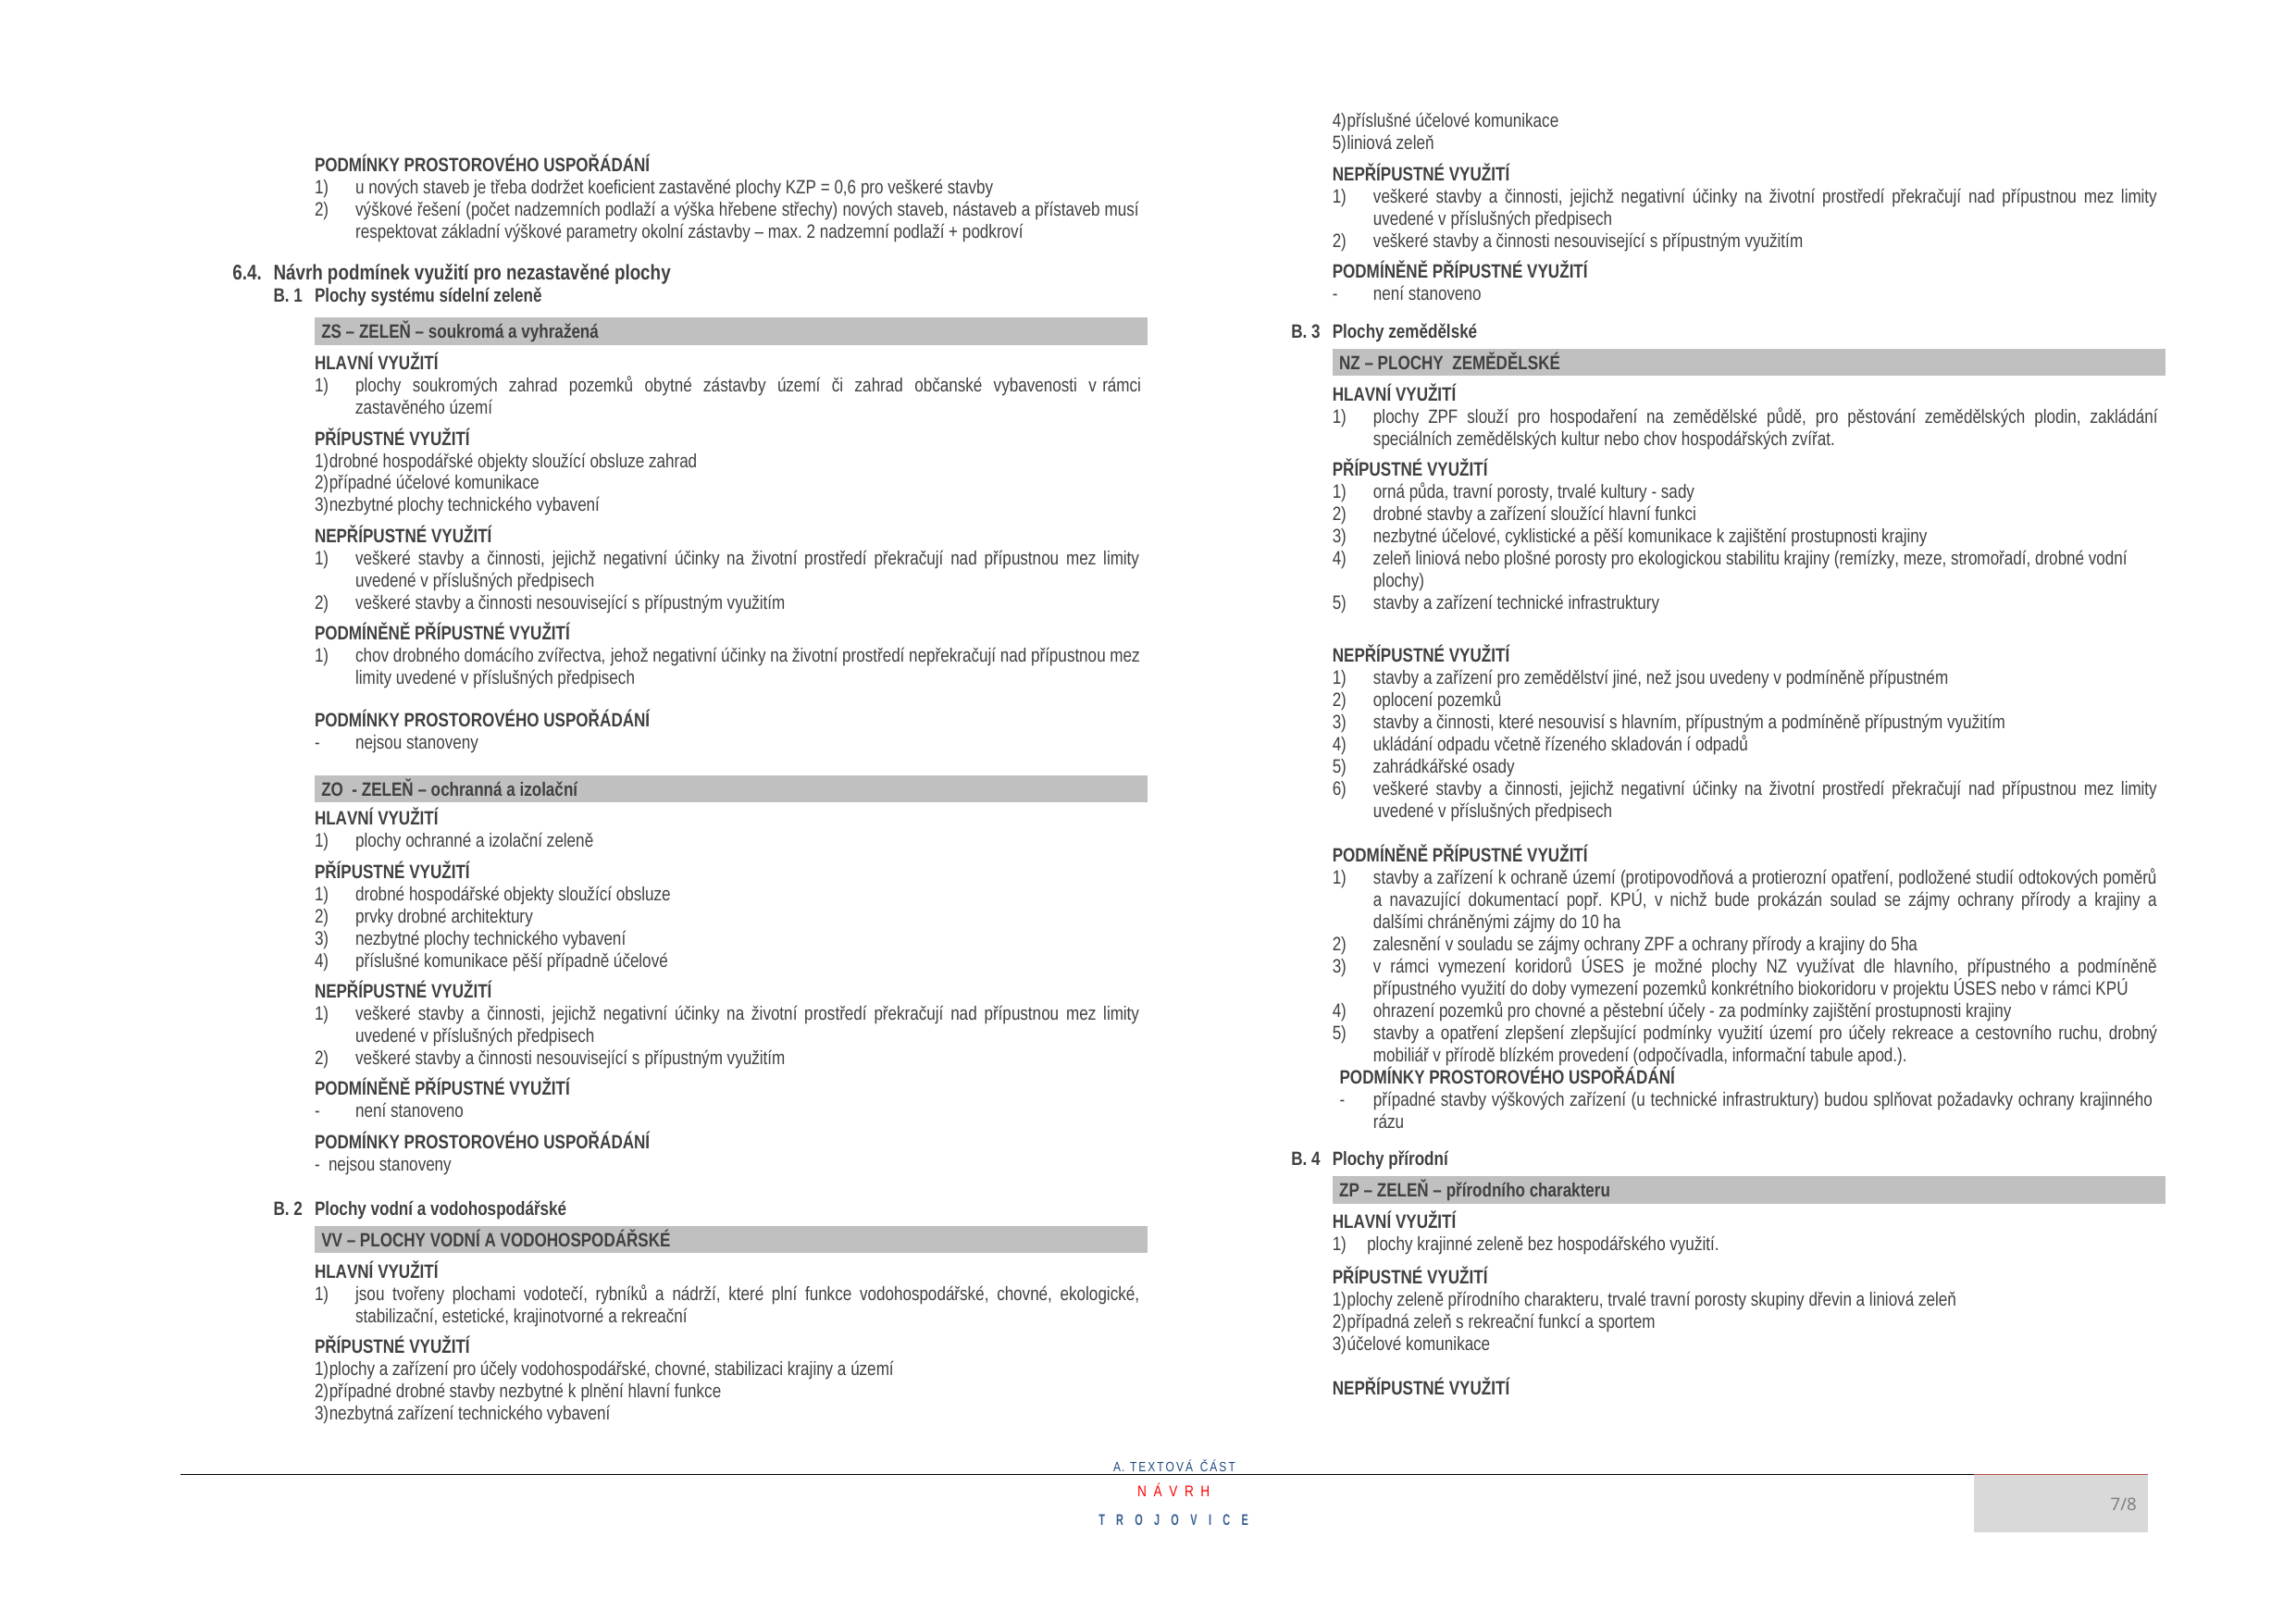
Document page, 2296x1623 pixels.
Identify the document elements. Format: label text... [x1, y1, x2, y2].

list drobné hospodářské objekty sloužící obsluze zahrad [315, 450, 1141, 471]
text 1) veškeré stavby a činnosti, jejichž negativní účinky na životní prostředí překračují nad přípustnou mez limity uvedené v příslušných předpisech [315, 1002, 1141, 1047]
list nezbytné plochy technického vybavení [315, 493, 1141, 515]
text PODMÍNĚNĚ PŘÍPUSTNÉ VYUŽITÍ [315, 1077, 1141, 1099]
text 2) veškeré stavby a činnosti nesouvisející s přípustným využitím [1332, 229, 2159, 251]
text 2) oplocení pozemků [1332, 688, 2159, 711]
list ohrazení pozemků pro chovné a pěstební účely - za podmínky zajištění prostupnosti krajiny [1332, 999, 2159, 1022]
list plochy krajinné zeleně bez hospodářského využití. [1332, 1233, 2159, 1255]
text 5) stavby a zařízení technické infrastruktury [1332, 591, 2159, 613]
list drobné hospodářské objekty sloužící obsluze [315, 882, 1141, 904]
list stavby a opatření zlepšení zlepšující podmínky využití území pro účely rekreace a cestovního ruchu, drobný mobiliář v přírodě blízkém provedení (odpočívadla, informační tabule apod.). [1332, 1022, 2159, 1066]
list nezbytné plochy technického vybavení [315, 926, 1141, 948]
text NEPŘÍPUSTNÉ VYUŽITÍ [315, 525, 1141, 547]
list účelové komunikace [1332, 1332, 2159, 1355]
text PODMÍNKY PROSTOROVÉHO USPOŘÁDÁNÍ [315, 1131, 1141, 1153]
text 4) zeleň liniová nebo plošné porosty pro ekologickou stabilitu krajiny (remízky, meze, stromořadí, drobné vodní plochy) [1332, 547, 2159, 591]
text NEPŘÍPUSTNÉ VYUŽITÍ [1332, 163, 2159, 184]
table_header ZP – ZELEŇ – přírodního charakteru [1333, 1176, 2166, 1204]
text - nejsou stanoveny [315, 731, 1141, 753]
table_header VV – PLOCHY VODNÍ A VODOHOSPODÁŘSKÉ [315, 1226, 1148, 1253]
list plochy ZPF slouží pro hospodaření na zemědělské půdě, pro pěstování zemědělských plodin, zakládání speciálních zemědělských kultur nebo chov hospodářských zvířat. [1332, 405, 2159, 450]
table_header NZ – PLOCHY ZEMĚDĚLSKÉ [1333, 349, 2166, 376]
text 2) drobné stavby a zařízení sloužící hlavní funkci [1332, 502, 2159, 525]
text HLAVNÍ VYUŽITÍ [1332, 1210, 2159, 1233]
list stavby a zařízení k ochraně území (protipovodňová a protierozní opatření, podložené studií odtokových poměrů a navazující dokumentací popř. KPÚ, v nichž bude prokázán soulad se zájmy ochrany přírody a krajiny a dalšími chráněnými zájmy do 10 ha [1332, 866, 2159, 933]
text - není stanoveno [315, 1099, 1141, 1121]
text PŘÍPUSTNÉ VYUŽITÍ [315, 1335, 1141, 1357]
text PŘÍPUSTNÉ VYUŽITÍ [315, 427, 1141, 450]
text - případné stavby výškových zařízení (u technické infrastruktury) budou splňovat požadavky ochrany krajinného rázu [1339, 1088, 2159, 1132]
text 3) stavby a činnosti, které nesouvisí s hlavním, přípustným a podmíněně přípustným využitím [1332, 711, 2159, 733]
text PODMÍNĚNĚ PŘÍPUSTNÉ VYUŽITÍ [315, 622, 1141, 644]
list nezbytná zařízení technického vybavení [315, 1402, 1141, 1424]
list jsou tvořeny plochami vodotečí, rybníků a nádrží, které plní funkce vodohospodářské, chovné, ekologické, stabilizační, estetické, krajinotvorné a rekreační [315, 1282, 1141, 1327]
text PODMÍNKY PROSTOROVÉHO USPOŘÁDÁNÍ [315, 709, 1141, 731]
text 1) u nových staveb je třeba dodržet koeficient zastavěné plochy KZP = 0,6 pro veškeré stavby [315, 176, 1141, 198]
text 4) ukládání odpadu včetně řízeného skladován í odpadů [1332, 733, 2159, 755]
text PŘÍPUSTNÉ VYUŽITÍ [315, 860, 1141, 882]
text 1) stavby a zařízení pro zemědělství jiné, než jsou uvedeny v podmíněně přípustném [1332, 666, 2159, 688]
list příslušné účelové komunikace [1332, 109, 2159, 131]
list plochy a zařízení pro účely vodohospodářské, chovné, stabilizaci krajiny a území [315, 1357, 1141, 1380]
list liniová zeleň [1332, 131, 2159, 154]
list v rámci vymezení koridorů ÚSES je možné plochy NZ využívat dle hlavního, přípustného a podmíněně přípustného využití do doby vymezení pozemků konkrétního biokoridoru v projektu ÚSES nebo v rámci KPÚ [1332, 955, 2159, 999]
text 2) veškeré stavby a činnosti nesouvisející s přípustným využitím [315, 1047, 1141, 1069]
list chov drobného domácího zvířectva, jehož negativní účinky na životní prostředí nepřekračují nad přípustnou mez limity uvedené v příslušných předpisech [315, 644, 1141, 688]
text 1) veškeré stavby a činnosti, jejichž negativní účinky na životní prostředí překračují nad přípustnou mez limity uvedené v příslušných předpisech [1332, 184, 2159, 229]
text 5) zahrádkářské osady [1332, 755, 2159, 777]
list Návrh podmínek využití pro nezastavěné plochy [232, 260, 1141, 284]
list prvky drobné architektury [315, 904, 1141, 926]
list případné drobné stavby nezbytné k plnění hlavní funkce [315, 1380, 1141, 1402]
text NEPŘÍPUSTNÉ VYUŽITÍ [1332, 644, 2159, 666]
text B. 1 Plochy systému sídelní zeleně [273, 284, 1141, 306]
list případná zeleň s rekreační funkcí a sportem [1332, 1310, 2159, 1332]
text PODMÍNĚNĚ PŘÍPUSTNÉ VYUŽITÍ [1332, 844, 2159, 866]
text PŘÍPUSTNÉ VYUŽITÍ [1332, 458, 2159, 480]
text 2) veškeré stavby a činnosti nesouvisející s přípustným využitím [315, 591, 1141, 613]
text PODMÍNKY PROSTOROVÉHO USPOŘÁDÁNÍ [315, 154, 1141, 176]
text NEPŘÍPUSTNÉ VYUŽITÍ [1332, 1377, 2159, 1399]
text HLAVNÍ VYUŽITÍ [1332, 383, 2159, 405]
list plochy zeleně přírodního charakteru, trvalé travní porosty skupiny dřevin a liniová zeleň [1332, 1288, 2159, 1310]
list zalesnění v souladu se zájmy ochrany ZPF a ochrany přírody a krajiny do 5ha [1332, 933, 2159, 955]
text PODMÍNĚNĚ PŘÍPUSTNÉ VYUŽITÍ [1332, 260, 2159, 282]
list případné účelové komunikace [315, 471, 1141, 493]
text HLAVNÍ VYUŽITÍ [315, 352, 1141, 374]
text 3) nezbytné účelové, cyklistické a pěší komunikace k zajištění prostupnosti krajiny [1332, 525, 2159, 547]
text NEPŘÍPUSTNÉ VYUŽITÍ [315, 980, 1141, 1002]
text B. 3 Plochy zemědělské [1291, 320, 2159, 342]
text 1) veškeré stavby a činnosti, jejichž negativní účinky na životní prostředí překračují nad přípustnou mez limity uvedené v příslušných předpisech [315, 547, 1141, 591]
table_header ZS – ZELEŇ – soukromá a vyhražená [315, 317, 1148, 345]
text PŘÍPUSTNÉ VYUŽITÍ [1332, 1266, 2159, 1288]
text HLAVNÍ VYUŽITÍ [315, 807, 1141, 829]
text - není stanoveno [1332, 282, 2159, 304]
text HLAVNÍ VYUŽITÍ [315, 1260, 1141, 1282]
text PODMÍNKY PROSTOROVÉHO USPOŘÁDÁNÍ [1339, 1066, 2159, 1088]
text - nejsou stanoveny [315, 1153, 1141, 1175]
list plochy soukromých zahrad pozemků obytné zástavby území či zahrad občanské vybavenosti v rámci zastavěného území [315, 374, 1141, 418]
text B. 2 Plochy vodní a vodohospodářské [273, 1197, 1141, 1220]
list plochy ochranné a izolační zeleně [315, 829, 1141, 851]
list příslušné komunikace pěší případně účelové [315, 948, 1141, 971]
text 6) veškeré stavby a činnosti, jejichž negativní účinky na životní prostředí překračují nad přípustnou mez limity uvedené v příslušných předpisech [1332, 777, 2159, 822]
table_header ZO - ZELEŇ – ochranná a izolační [315, 775, 1148, 802]
text B. 4 Plochy přírodní [1291, 1147, 2159, 1170]
text 1) orná půda, travní porosty, trvalé kultury - sady [1332, 480, 2159, 502]
